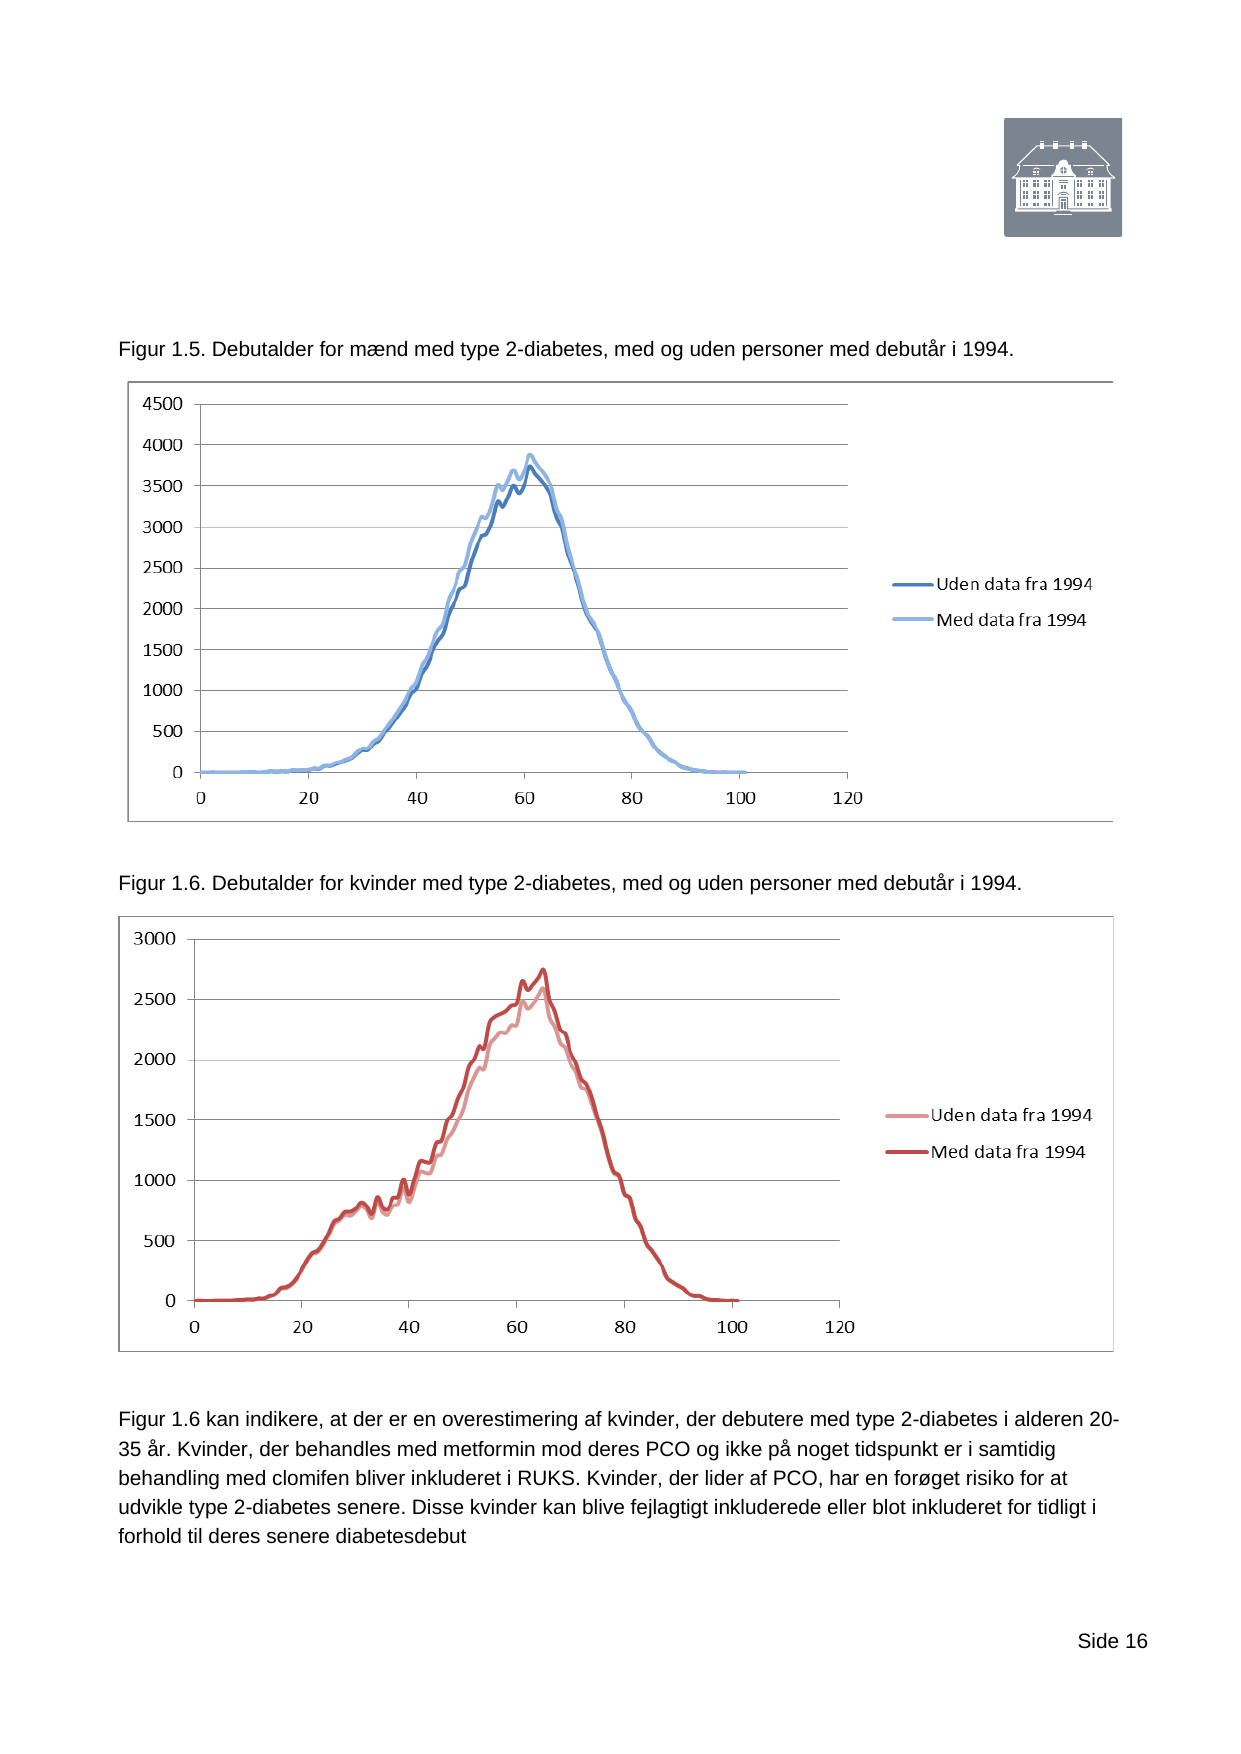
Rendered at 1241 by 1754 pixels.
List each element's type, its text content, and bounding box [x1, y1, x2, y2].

text Figur 1.6. Debutalder for kvinder med type 2-diabetes, med og uden personer med debutår i 1994. [118, 871, 1122, 895]
picture [118, 916, 1114, 1352]
picture [127, 381, 1113, 822]
text Figur 1.6 kan indikere, at der er en overestimering af kvinder, der debutere med type 2-diabetes i alderen 20-35 år. Kvinder, der behandles med metformin mod deres PCO og ikke på noget tidspunkt er i samtidig behandling med clomifen bliver inkluderet i RUKS. Kvinder, der lider af PCO, har en forøget risiko for at udvikle type 2-diabetes senere. Disse kvinder kan blive fejlagtigt inkluderede eller blot inkluderet for tidligt i forhold til deres senere diabetesdebut [118, 1402, 1122, 1548]
text Figur 1.5. Debutalder for mænd med type 2-diabetes, med og uden personer med debutår i 1994. [118, 337, 1122, 361]
